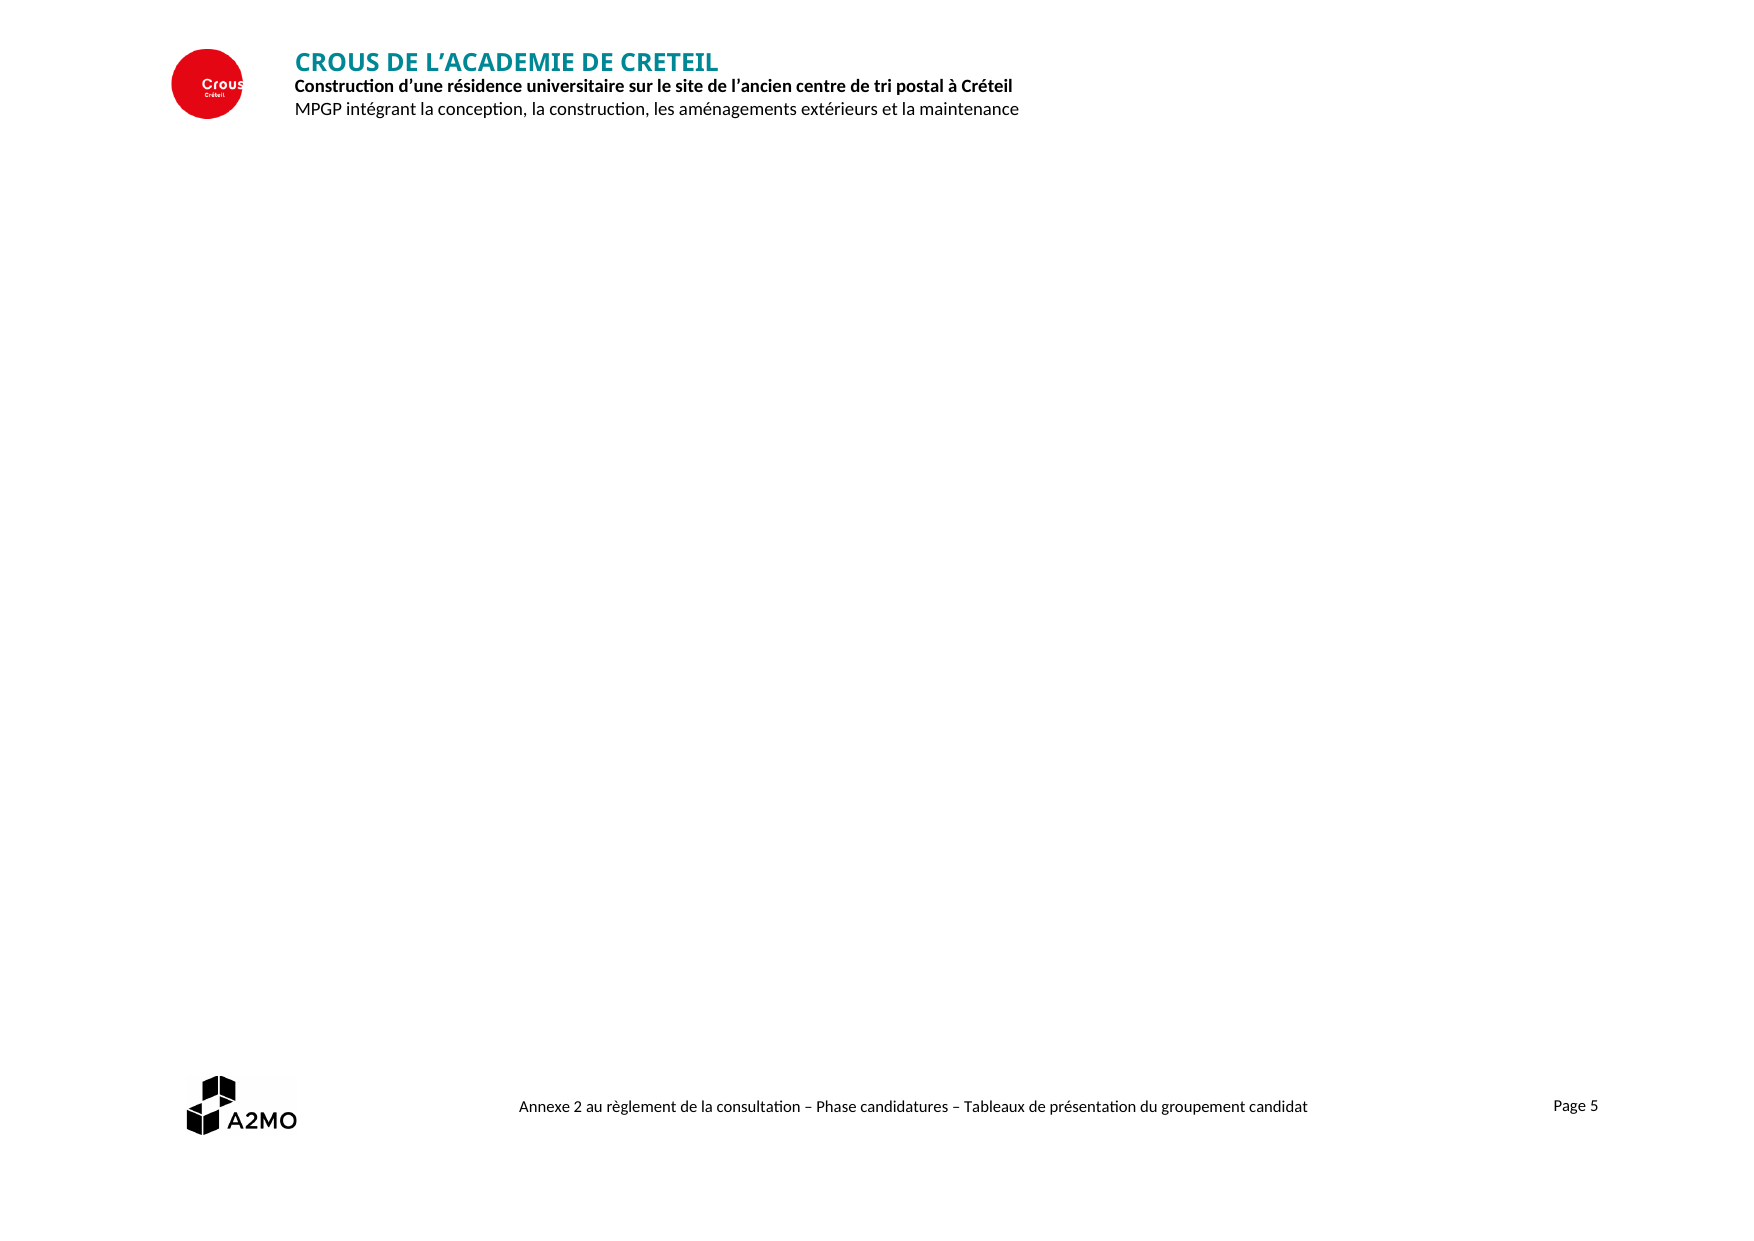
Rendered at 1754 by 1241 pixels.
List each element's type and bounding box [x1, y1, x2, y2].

picture [158, 44, 254, 119]
picture [186, 1076, 297, 1135]
